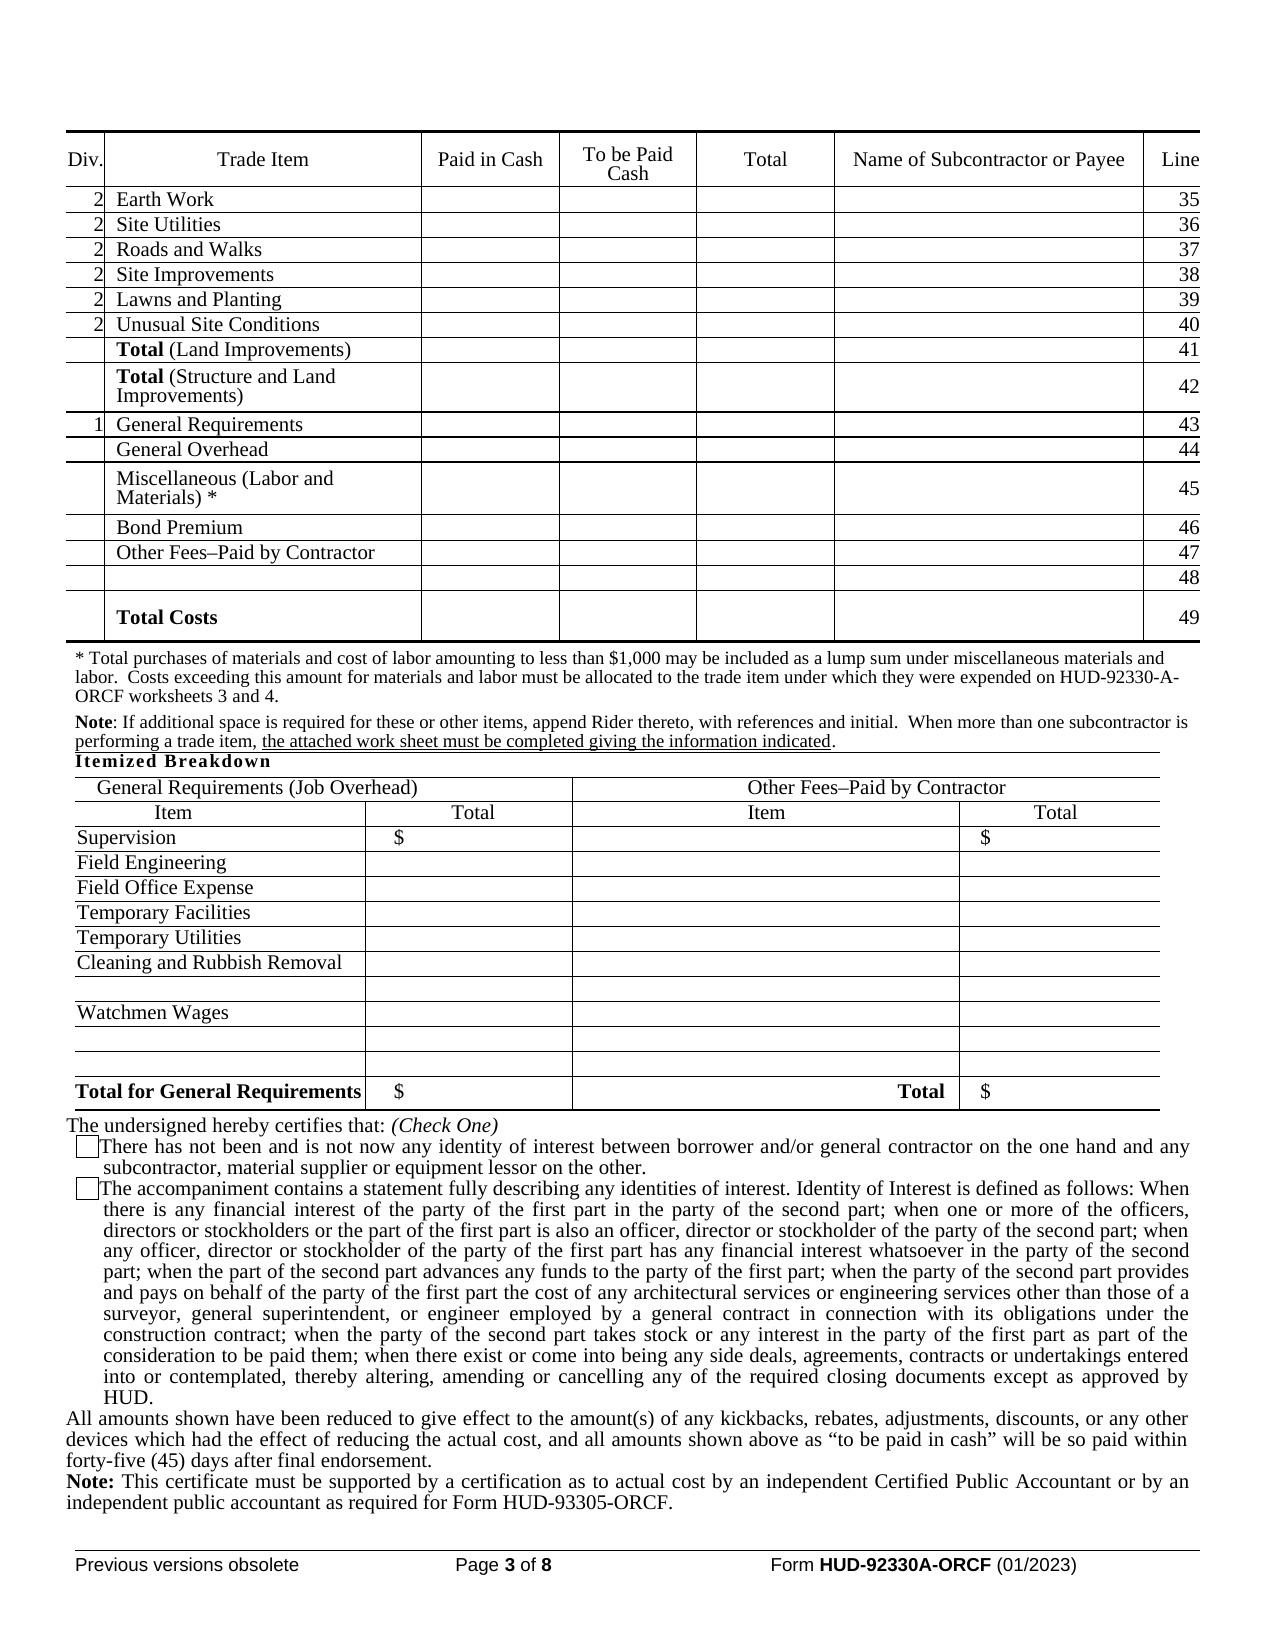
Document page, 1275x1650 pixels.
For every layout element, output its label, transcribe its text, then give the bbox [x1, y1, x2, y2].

table_cell 42 [1144, 363, 1200, 411]
table_cell Total Costs [105, 591, 421, 640]
table_cell [432, 1002, 572, 1026]
table_cell [1012, 952, 1160, 976]
table_cell [432, 852, 572, 876]
table_cell Earth Work [105, 187, 421, 212]
table_cell [697, 338, 834, 362]
table_cell [1012, 1002, 1160, 1026]
table_cell [1012, 1027, 1160, 1051]
table_cell [697, 213, 834, 237]
table_header Div. [66, 133, 104, 186]
table_cell [697, 413, 834, 436]
table_cell [960, 852, 1012, 876]
table_cell 2 [66, 187, 104, 212]
table_cell [835, 591, 1143, 640]
table_cell 39 [1144, 288, 1200, 312]
text The undersigned hereby certifies that: (Check One) [66, 1116, 1191, 1137]
table_cell [560, 213, 696, 237]
table_cell [573, 977, 959, 1001]
table_cell Temporary Utilities [75, 927, 365, 951]
table_cell Total [1012, 802, 1160, 826]
table_cell $ [366, 1077, 432, 1109]
table_cell Total (Structure and Land Improvements) [105, 363, 421, 411]
text Note: This certificate must be supported by a certification as to actual cost by an independent Certified Public Accountant or by an independent public accountant as required for Form HUD-93305-ORCF. [75, 1472, 1200, 1513]
table_header Name of Subcontractor or Payee [835, 133, 1143, 186]
table_cell [366, 1052, 432, 1076]
table_cell [573, 1002, 959, 1026]
table_header Paid in Cash [422, 133, 559, 186]
table_cell [422, 313, 559, 337]
table_cell [422, 238, 559, 262]
table_cell [835, 515, 1143, 539]
table_cell [960, 1002, 1012, 1026]
table_cell [75, 1027, 365, 1051]
table_cell [835, 463, 1143, 514]
table_cell Cleaning and Rubbish Removal [75, 952, 365, 976]
table_cell 2 [66, 213, 104, 237]
table_cell [835, 338, 1143, 362]
table_cell 36 [1144, 213, 1200, 237]
table_cell [835, 541, 1143, 564]
table_cell [422, 515, 559, 539]
table_cell [432, 952, 572, 976]
table_cell [835, 438, 1143, 461]
table_cell $ [366, 827, 432, 851]
table_cell Field Engineering [75, 852, 365, 876]
table_cell [422, 187, 559, 212]
table_cell [560, 463, 696, 514]
table_cell [697, 187, 834, 212]
table_cell Other Fees–Paid by Contractor [573, 778, 1012, 801]
table_cell [573, 877, 959, 901]
table_cell Total [432, 802, 572, 826]
table_cell [835, 213, 1143, 237]
table_cell [835, 238, 1143, 262]
table_cell [422, 541, 559, 564]
table_cell [432, 778, 572, 801]
table_cell $ [960, 827, 1012, 851]
table_cell 43 [1144, 413, 1200, 436]
table_cell [422, 566, 559, 589]
table_cell 48 [1144, 566, 1200, 589]
table_cell Supervision [75, 827, 365, 851]
table_header To be Paid Cash [560, 133, 696, 186]
table_cell [432, 1027, 572, 1051]
table_cell [835, 363, 1143, 411]
table_cell [366, 977, 432, 1001]
table_cell [75, 1052, 365, 1076]
table_cell [422, 263, 559, 287]
table_cell [66, 363, 104, 411]
table_cell 1 [66, 413, 104, 436]
table_cell [560, 541, 696, 564]
table_cell [422, 438, 559, 461]
table_cell [1012, 1077, 1160, 1109]
table_cell 40 [1144, 313, 1200, 337]
table_cell [432, 977, 572, 1001]
table_cell [1012, 778, 1160, 801]
table_header Total [697, 133, 834, 186]
text Note: If additional space is required for these or other items, append Rider thereto, with references and initial. When more than one subcontractor is performing a trade item, the attached work sheet must be completed giving the information indicated. [75, 714, 1200, 751]
table_cell [66, 591, 104, 640]
table_cell [960, 927, 1012, 951]
table_cell Total [573, 1077, 959, 1109]
table_cell [432, 877, 572, 901]
table_cell [960, 977, 1012, 1001]
text There has not been and is not now any identity of interest between borrower and/or general contractor on the one hand and any subcontractor, material supplier or equipment lessor on the other. [75, 1137, 1191, 1178]
table_cell [697, 566, 834, 589]
table_cell [960, 877, 1012, 901]
table_cell [960, 952, 1012, 976]
table_cell $ [960, 1077, 1012, 1109]
table_cell [697, 541, 834, 564]
table_cell [422, 463, 559, 514]
table_cell Other Fees–Paid by Contractor [105, 541, 421, 564]
table_cell [960, 1027, 1012, 1051]
table_cell [835, 187, 1143, 212]
table_cell 38 [1144, 263, 1200, 287]
table_cell [573, 827, 959, 851]
table_cell [573, 927, 959, 951]
table_cell [1012, 877, 1160, 901]
table_cell 41 [1144, 338, 1200, 362]
table_cell [66, 438, 104, 461]
table_cell 47 [1144, 541, 1200, 564]
table_cell General Requirements [105, 413, 421, 436]
table_cell [960, 902, 1012, 926]
table_cell 44 [1144, 438, 1200, 461]
table_cell [366, 852, 432, 876]
table_cell Field Office Expense [75, 877, 365, 901]
table_cell Roads and Walks [105, 238, 421, 262]
table_cell [960, 802, 1012, 826]
table_cell [560, 591, 696, 640]
table_cell 35 [1144, 187, 1200, 212]
table_cell [560, 263, 696, 287]
table_cell [697, 363, 834, 411]
table_header Trade Item [105, 133, 421, 186]
table_cell [835, 288, 1143, 312]
table_cell 37 [1144, 238, 1200, 262]
table_cell [697, 288, 834, 312]
table_cell Item [75, 802, 365, 826]
table_cell Unusual Site Conditions [105, 313, 421, 337]
table_header Itemized Breakdown [75, 753, 1160, 777]
table_cell Total (Land Improvements) [105, 338, 421, 362]
table_cell 2 [66, 263, 104, 287]
table_cell General Requirements (Job Overhead) [75, 778, 432, 801]
table_cell [960, 1052, 1012, 1076]
table_cell [697, 463, 834, 514]
table_cell [573, 1052, 959, 1076]
table_cell [1012, 977, 1160, 1001]
table_cell [66, 338, 104, 362]
table_cell 46 [1144, 515, 1200, 539]
table_cell Lawns and Planting [105, 288, 421, 312]
table_cell [1012, 927, 1160, 951]
table_cell [366, 1027, 432, 1051]
table_cell [560, 413, 696, 436]
table_cell [560, 338, 696, 362]
table_cell [422, 213, 559, 237]
table_cell [697, 263, 834, 287]
table_cell 2 [66, 288, 104, 312]
table_cell [560, 187, 696, 212]
table_cell Site Utilities [105, 213, 421, 237]
table_cell Site Improvements [105, 263, 421, 287]
table_cell [835, 413, 1143, 436]
table_cell [66, 566, 104, 589]
table_cell [697, 438, 834, 461]
table_cell [422, 338, 559, 362]
table_cell [432, 927, 572, 951]
table_cell [560, 238, 696, 262]
table_cell [697, 238, 834, 262]
table_cell [560, 313, 696, 337]
table_cell Miscellaneous (Labor and Materials) * [105, 463, 421, 514]
table_cell 49 [1144, 591, 1200, 640]
table_cell [66, 541, 104, 564]
table_cell Watchmen Wages [75, 1002, 365, 1026]
table_cell [573, 1027, 959, 1051]
table_cell [835, 263, 1143, 287]
text The accompaniment contains a statement fully describing any identities of interest. Identity of Interest is defined as follows: When there is any financial interest of the party of the first part in the party of the second part; when one or more of the officers, directors or stockholders or the part of the first part is also an officer, director or stockholder of the party of the second part; when any officer, director or stockholder of the party of the first part has any financial interest whatsoever in the party of the second part; when the part of the second part advances any funds to the party of the first part; when the party of the second part provides and pays on behalf of the party of the first part the cost of any architectural services or engineering services other than those of a surveyor, general superintendent, or engineer employed by a general contract in connection with its obligations under the construction contract; when the party of the second part takes stock or any interest in the party of the first part as part of the consideration to be paid them; when there exist or come into being any side deals, agreements, contracts or undertakings entered into or contemplated, thereby altering, amending or cancelling any of the required closing documents except as approved by HUD. [75, 1178, 1191, 1409]
table_cell [366, 1002, 432, 1026]
table_cell [366, 902, 432, 926]
table_cell [697, 515, 834, 539]
text * Total purchases of materials and cost of labor amounting to less than $1,000 may be included as a lump sum under miscellaneous materials and labor. Costs exceeding this amount for materials and labor must be allocated to the trade item under which they were expended on HUD-92330-A-ORCF worksheets 3 and 4. [75, 649, 1200, 706]
table_cell [366, 952, 432, 976]
table_cell [422, 591, 559, 640]
table_cell [1012, 902, 1160, 926]
table_cell Item [573, 802, 959, 826]
table_cell [1012, 1052, 1160, 1076]
table_cell 2 [66, 313, 104, 337]
table_cell [432, 902, 572, 926]
table_header Line [1144, 133, 1200, 186]
table_cell Temporary Facilities [75, 902, 365, 926]
table_cell 45 [1144, 463, 1200, 514]
table_cell [422, 363, 559, 411]
table_cell [560, 288, 696, 312]
table_cell 2 [66, 238, 104, 262]
table_cell [560, 363, 696, 411]
table_cell [560, 566, 696, 589]
table_cell [835, 313, 1143, 337]
table_cell Bond Premium [105, 515, 421, 539]
table_cell [697, 591, 834, 640]
table_cell [432, 1077, 572, 1109]
table_cell [366, 927, 432, 951]
table_cell [366, 802, 432, 826]
table_cell [366, 877, 432, 901]
table_cell [432, 1052, 572, 1076]
table_cell [75, 977, 365, 1001]
table_cell [573, 852, 959, 876]
table_cell [1012, 827, 1160, 851]
table_cell [105, 566, 421, 589]
table_cell [422, 413, 559, 436]
table_cell [432, 827, 572, 851]
table_cell [1012, 852, 1160, 876]
table_cell [66, 515, 104, 539]
text All amounts shown have been reduced to give effect to the amount(s) of any kickbacks, rebates, adjustments, discounts, or any other devices which had the effect of reducing the actual cost, and all amounts shown above as “to be paid in cash” will be so paid within forty-five (45) days after final endorsement. [66, 1409, 1191, 1472]
table_cell [573, 952, 959, 976]
table_cell [573, 902, 959, 926]
table_cell General Overhead [105, 438, 421, 461]
table_cell [560, 438, 696, 461]
table_cell Total for General Requirements [75, 1077, 365, 1109]
table_cell [422, 288, 559, 312]
table_cell [697, 313, 834, 337]
table_cell [66, 463, 104, 514]
table_cell [835, 566, 1143, 589]
table_cell [560, 515, 696, 539]
